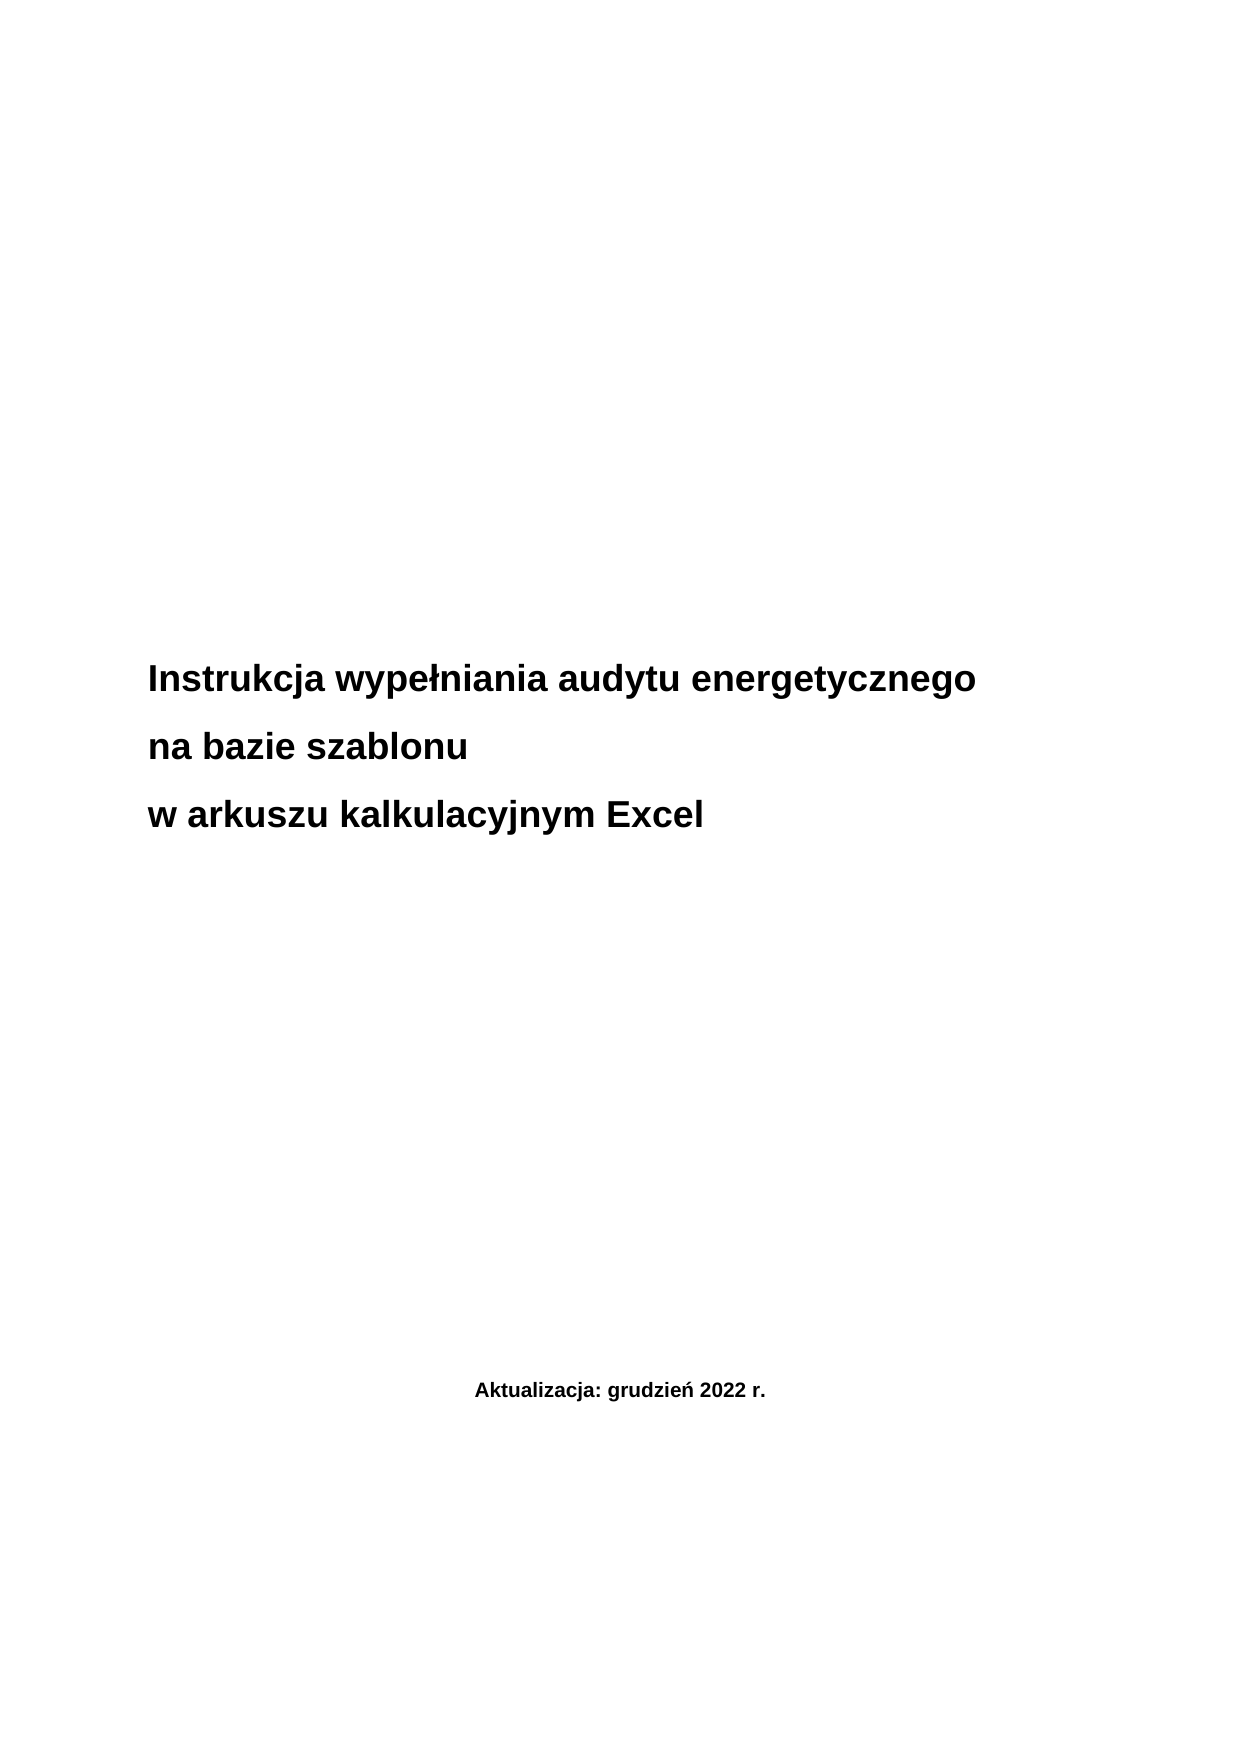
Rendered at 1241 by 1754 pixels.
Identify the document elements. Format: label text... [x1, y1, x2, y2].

text Aktualizacja: grudzień 2022 r. [148, 1378, 1093, 1402]
text Instrukcja wypełniania audytu energetycznego [148, 656, 1093, 699]
text na bazie szablonu [148, 724, 1093, 768]
text w arkuszu kalkulacyjnym Excel [148, 793, 1093, 836]
